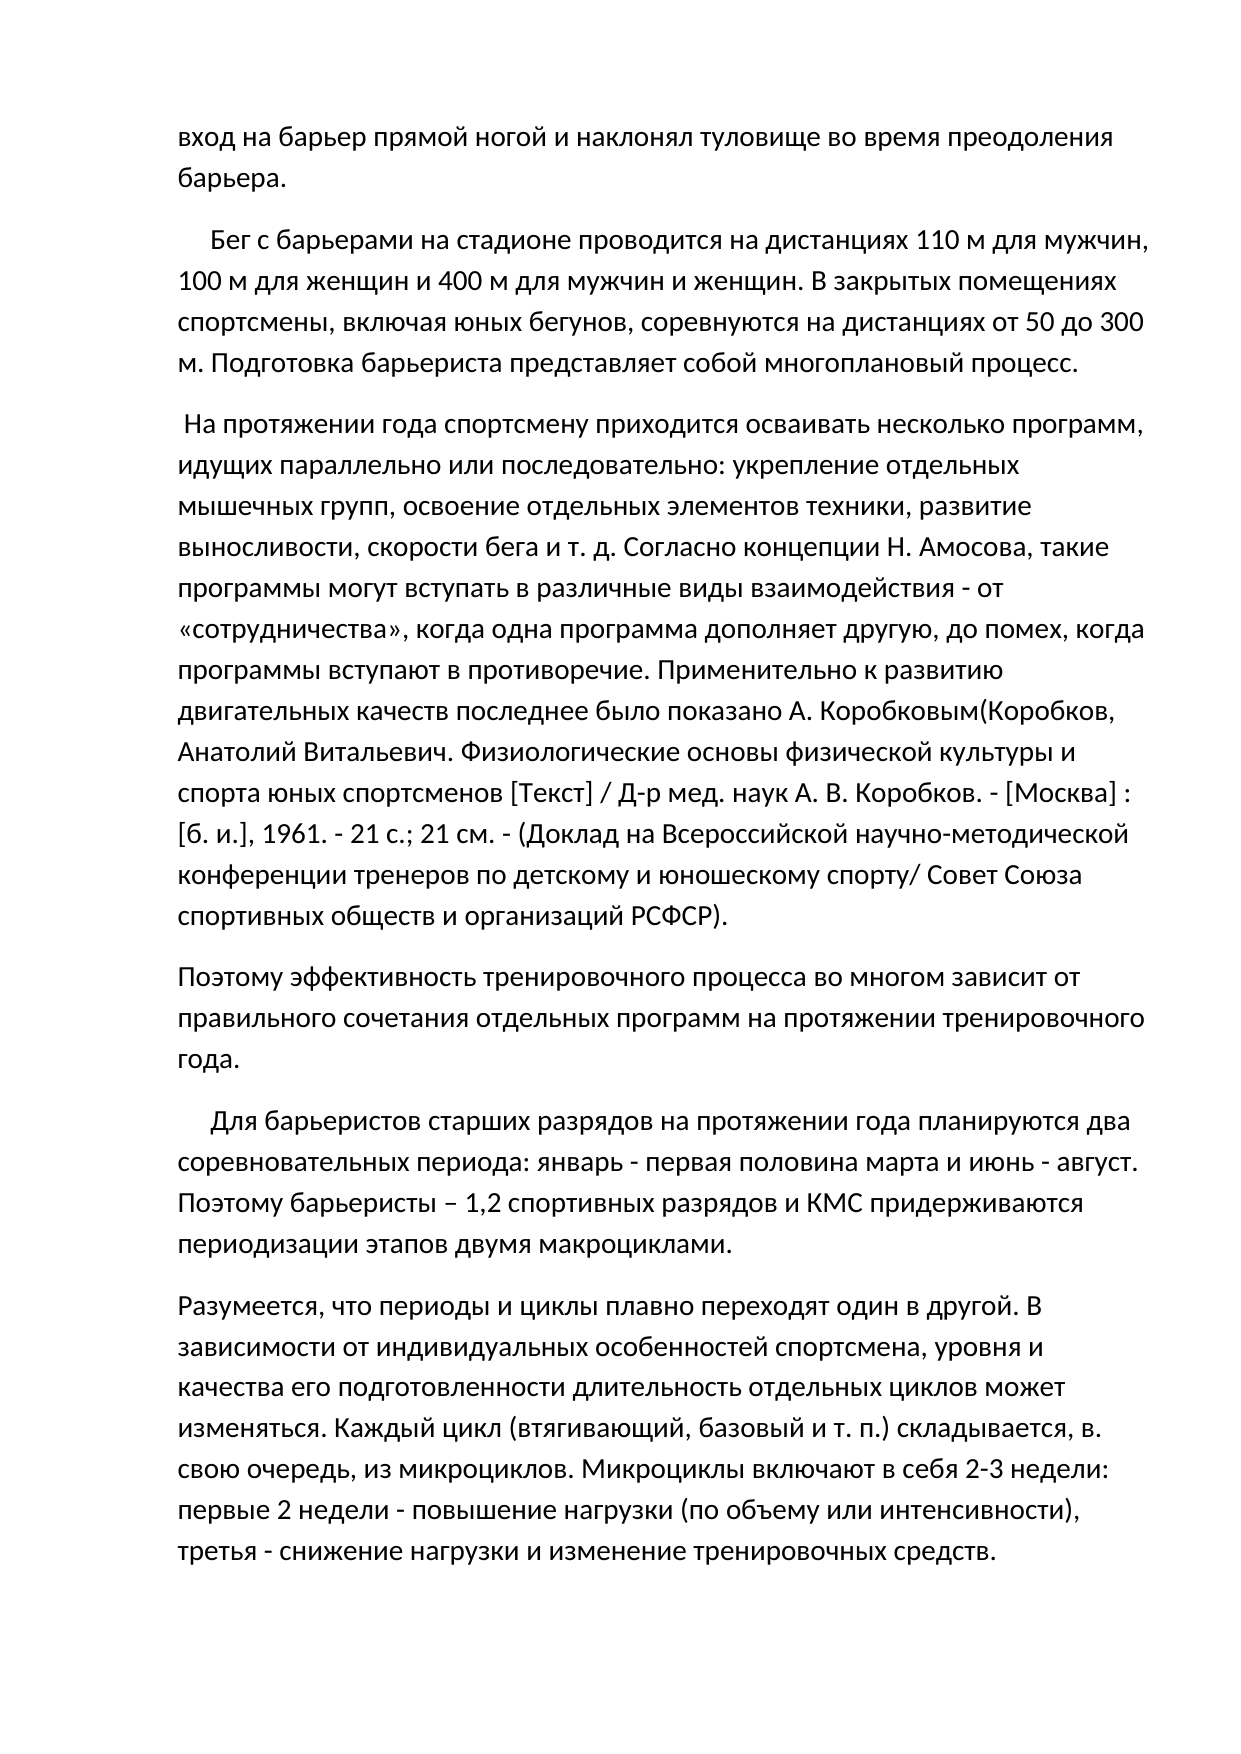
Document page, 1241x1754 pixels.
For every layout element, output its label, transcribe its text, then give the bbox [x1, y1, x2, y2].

text Разумеется, что периоды и циклы плавно переходят один в другой. В зависимости от индивидуальных особенностей спортсмена, уровня и качества его подготовленности длительность отдельных циклов может изменяться. Каждый цикл (втягивающий, базовый и т. п.) складывается, в. свою очередь, из микроциклов. Микроциклы включают в себя 2-3 недели: первые 2 недели - повышение нагрузки (по объему или интенсивности), третья - снижение нагрузки и изменение тренировочных средств. [177, 1287, 1152, 1568]
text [177, 118, 1152, 195]
text Для барьеристов старших разрядов на протяжении года планируются два соревновательных периода: январь - первая половина марта и июнь - август. Поэтому барьеристы – 1,2 спортивных разрядов и КМС придерживаются периодизации этапов двумя макроциклами. [177, 1102, 1152, 1261]
text Бег с барьерами на стадионе проводится на дистанциях 110 м для мужчин, 100 м для женщин и 400 м для мужчин и женщин. В закрытых помещениях спортсмены, включая юных бегунов, соревнуются на дистанциях от 50 до 300 м. Подготовка барьериста представляет собой многоплановый процесс. [177, 221, 1152, 379]
text На протяжении года спортсмену приходится осваивать несколько программ, идущих параллельно или последовательно: укрепление отдельных мышечных групп, освоение отдельных элементов техники, развитие выносливости, скорости бега и т. д. Согласно концепции Н. Амосова, такие программы могут вступать в различные виды взаимодействия - от «сотрудничества», когда одна программа дополняет другую, до помех, когда программы вступают в противоречие. Применительно к развитию двигательных качеств последнее было показано А. Коробковым(Коробков, Анатолий Витальевич. Физиологические основы физической культуры и спорта юных спортсменов [Текст] / Д-р мед. наук А. В. Коробков. - [Москва] : [б. и.], 1961. - 21 с.; 21 см. - (Доклад на Всероссийской научно-методической конференции тренеров по детскому и юношескому спорту/ Совет Союза спортивных обществ и организаций РСФСР). [177, 405, 1152, 932]
text Поэтому эффективность тренировочного процесса во многом зависит от правильного сочетания отдельных программ на протяжении тренировочного года. [177, 958, 1152, 1076]
